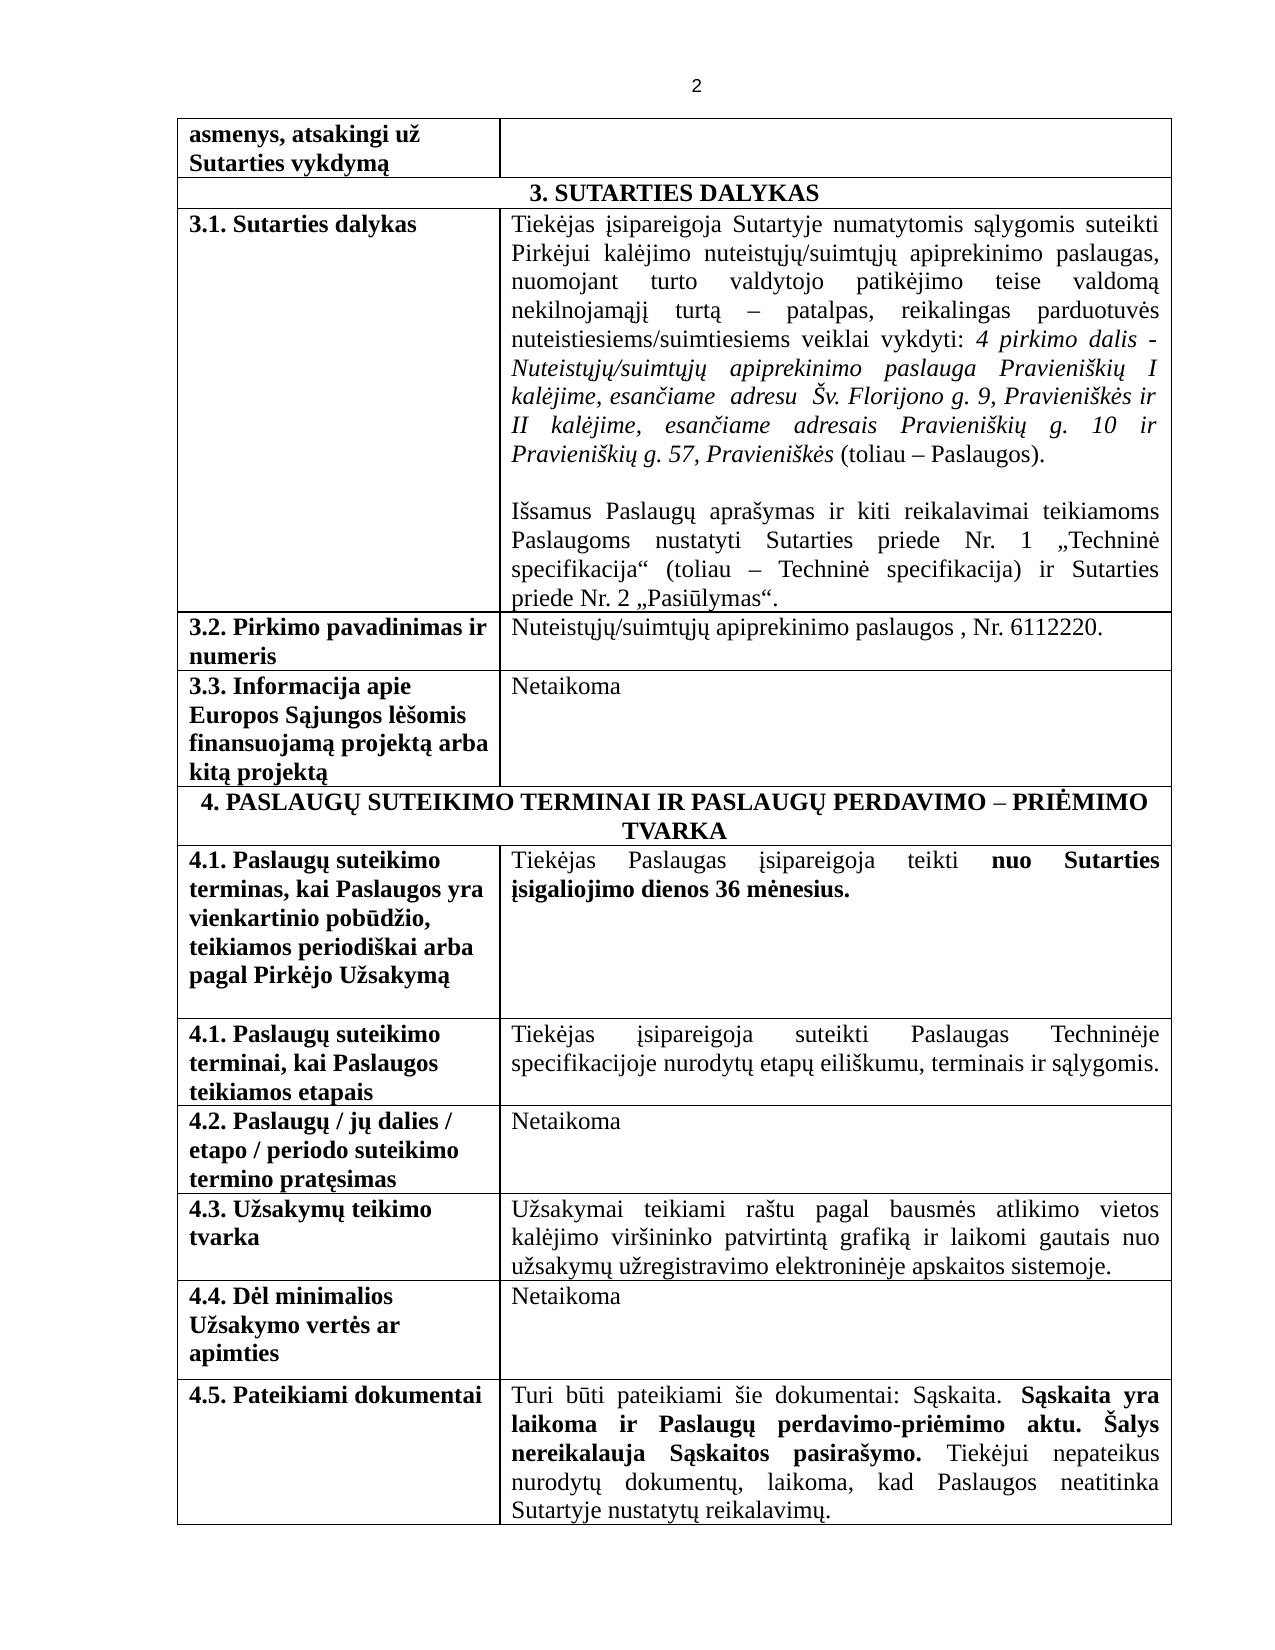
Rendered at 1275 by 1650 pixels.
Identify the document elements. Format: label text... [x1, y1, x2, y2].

table_cell 4.1. Paslaugų suteikimo terminas, kai Paslaugos yra vienkartinio pobūdžio, teikiamos periodiškai arba pagal Pirkėjo Užsakymą [178, 846, 499, 1018]
table_cell Netaikoma [501, 1106, 1171, 1193]
table_cell 4.2. Paslaugų / jų dalies / etapo / periodo suteikimo termino pratęsimas [178, 1106, 499, 1193]
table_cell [501, 119, 1171, 177]
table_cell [178, 119, 499, 177]
table_cell Tiekėjas įsipareigoja Sutartyje numatytomis sąlygomis suteikti Pirkėjui kalėjimo nuteistųjų/suimtųjų apiprekinimo paslaugas, nuomojant turto valdytojo patikėjimo teise valdomą nekilnojamąjį turtą – patalpas, reikalingas parduotuvės nuteistiesiems/suimtiesiems veiklai vykdyti: 4 pirkimo dalis - Nuteistųjų/suimtųjų apiprekinimo paslauga Pravieniškių I kalėjime, esančiame adresu Šv. Florijono g. 9, Pravieniškės ir II kalėjime, esančiame adresais Pravieniškių g. 10 ir Pravieniškių g. 57, Pravieniškės (toliau – Paslaugos). Išsamus Paslaugų aprašymas ir kiti reikalavimai teikiamoms Paslaugoms nustatyti Sutarties priede Nr. 1 „Techninė specifikacija“ (toliau – Techninė specifikacija) ir Sutarties priede Nr. 2 „Pasiūlymas“. [501, 209, 1171, 611]
table_cell 4.1. Paslaugų suteikimo terminai, kai Paslaugos teikiamos etapais [178, 1019, 499, 1105]
table_cell 3.3. Informacija apie Europos Sąjungos lėšomis finansuojamą projektą arba kitą projektą [178, 671, 499, 786]
table_cell Nuteistųjų/suimtųjų apiprekinimo paslaugos , Nr. 6112220. [501, 613, 1171, 670]
table_cell Netaikoma [501, 1281, 1171, 1379]
table_cell 4.3. Užsakymų teikimo tvarka [178, 1194, 499, 1280]
table_cell 4.4. Dėl minimalios Užsakymo vertės ar apimties [178, 1281, 499, 1379]
table_cell 3.2. Pirkimo pavadinimas ir numeris [178, 613, 499, 670]
table_cell 3. SUTARTIES DALYKAS [178, 178, 1171, 208]
table_cell Užsakymai teikiami raštu pagal bausmės atlikimo vietos kalėjimo viršininko patvirtintą grafiką ir laikomi gautais nuo užsakymų užregistravimo elektroninėje apskaitos sistemoje. [501, 1194, 1171, 1280]
table_cell Netaikoma [501, 671, 1171, 786]
table_cell Tiekėjas Paslaugas įsipareigoja teikti nuo Sutarties įsigaliojimo dienos 36 mėnesius. [501, 846, 1171, 1018]
table_cell Tiekėjas įsipareigoja suteikti Paslaugas Techninėje specifikacijoje nurodytų etapų eiliškumu, terminais ir sąlygomis. [501, 1019, 1171, 1105]
table_cell 4. PASLAUGŲ SUTEIKIMO TERMINAI IR PASLAUGŲ PERDAVIMO – PRIĖMIMO TVARKA [178, 787, 1171, 844]
table_cell 4.5. Pateikiami dokumentai [178, 1380, 499, 1524]
table_cell Turi būti pateikiami šie dokumentai: Sąskaita. Sąskaita yra laikoma ir Paslaugų perdavimo-priėmimo aktu. Šalys nereikalauja Sąskaitos pasirašymo. Tiekėjui nepateikus nurodytų dokumentų, laikoma, kad Paslaugos neatitinka Sutartyje nustatytų reikalavimų. [501, 1380, 1171, 1524]
table_cell 3.1. Sutarties dalykas [178, 209, 499, 611]
